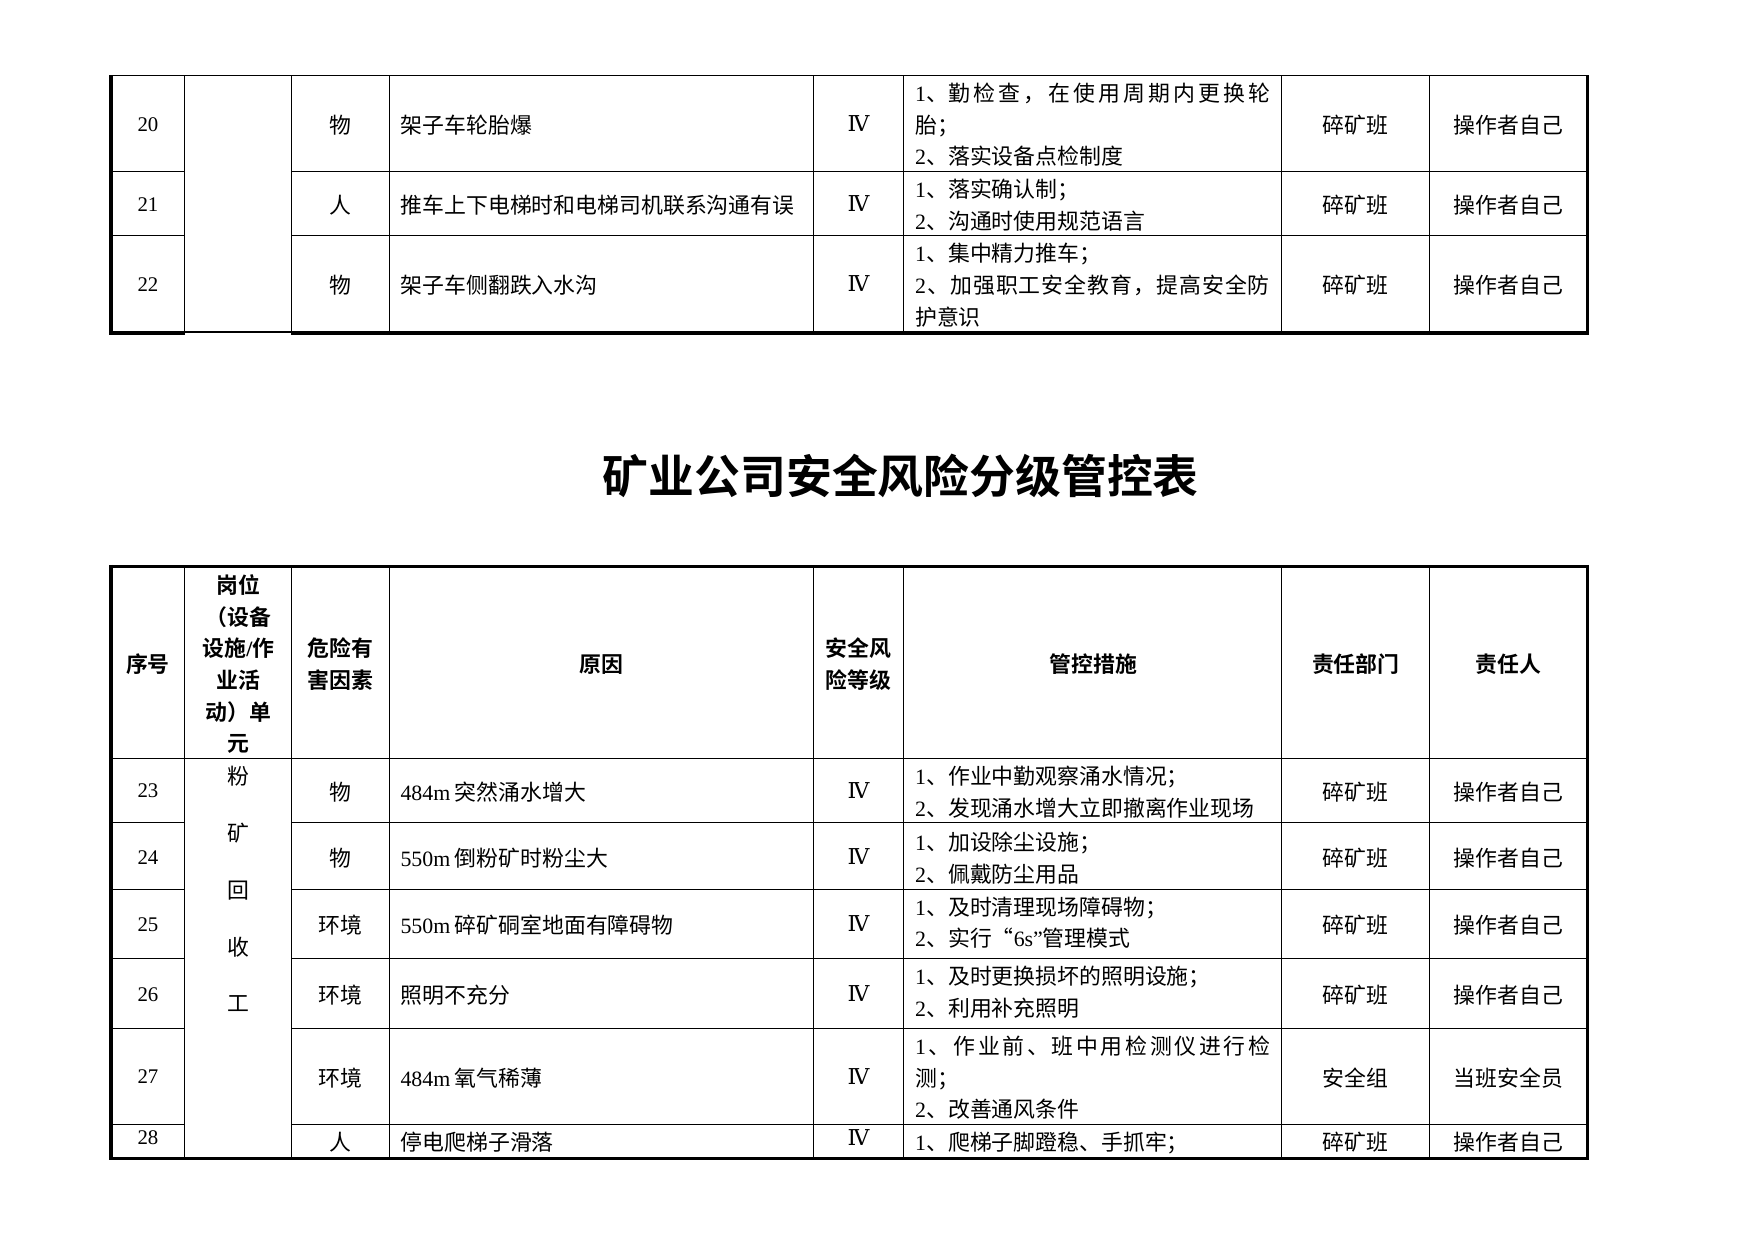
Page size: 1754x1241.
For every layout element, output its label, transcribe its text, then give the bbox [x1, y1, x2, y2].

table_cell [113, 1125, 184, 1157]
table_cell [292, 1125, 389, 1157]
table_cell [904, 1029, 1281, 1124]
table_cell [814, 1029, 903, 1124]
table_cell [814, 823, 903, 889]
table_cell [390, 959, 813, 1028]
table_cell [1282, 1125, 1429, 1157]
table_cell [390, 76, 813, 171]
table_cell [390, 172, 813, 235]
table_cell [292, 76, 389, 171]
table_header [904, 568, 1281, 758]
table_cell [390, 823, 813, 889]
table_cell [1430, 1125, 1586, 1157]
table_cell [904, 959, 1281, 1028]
text 矿业公司安全风险分级管控表 [122, 440, 1679, 506]
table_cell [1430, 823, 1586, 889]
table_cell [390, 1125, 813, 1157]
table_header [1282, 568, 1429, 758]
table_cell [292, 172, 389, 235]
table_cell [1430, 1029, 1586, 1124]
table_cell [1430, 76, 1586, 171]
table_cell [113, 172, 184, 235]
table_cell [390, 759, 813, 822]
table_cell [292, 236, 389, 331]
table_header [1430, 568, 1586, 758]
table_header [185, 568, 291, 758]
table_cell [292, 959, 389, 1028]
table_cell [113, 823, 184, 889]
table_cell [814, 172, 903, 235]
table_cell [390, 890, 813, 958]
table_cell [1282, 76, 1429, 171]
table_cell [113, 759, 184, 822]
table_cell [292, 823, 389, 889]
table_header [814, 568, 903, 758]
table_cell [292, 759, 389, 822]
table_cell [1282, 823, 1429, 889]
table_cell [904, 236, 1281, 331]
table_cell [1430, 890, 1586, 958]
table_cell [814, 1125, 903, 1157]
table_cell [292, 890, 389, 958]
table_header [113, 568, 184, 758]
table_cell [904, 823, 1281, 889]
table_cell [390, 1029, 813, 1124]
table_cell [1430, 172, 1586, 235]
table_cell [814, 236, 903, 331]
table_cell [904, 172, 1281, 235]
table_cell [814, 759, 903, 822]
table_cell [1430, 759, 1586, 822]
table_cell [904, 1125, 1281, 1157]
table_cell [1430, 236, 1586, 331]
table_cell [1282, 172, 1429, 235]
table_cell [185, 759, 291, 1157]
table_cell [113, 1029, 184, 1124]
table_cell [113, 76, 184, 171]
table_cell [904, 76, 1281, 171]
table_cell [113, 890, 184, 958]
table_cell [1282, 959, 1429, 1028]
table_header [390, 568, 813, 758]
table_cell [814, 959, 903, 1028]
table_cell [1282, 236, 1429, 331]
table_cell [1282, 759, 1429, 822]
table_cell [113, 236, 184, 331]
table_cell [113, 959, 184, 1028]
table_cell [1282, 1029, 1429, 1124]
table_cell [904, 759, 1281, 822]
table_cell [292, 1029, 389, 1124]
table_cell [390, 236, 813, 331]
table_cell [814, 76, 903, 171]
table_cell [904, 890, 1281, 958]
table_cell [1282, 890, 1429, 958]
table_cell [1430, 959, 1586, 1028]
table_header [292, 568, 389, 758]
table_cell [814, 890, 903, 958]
